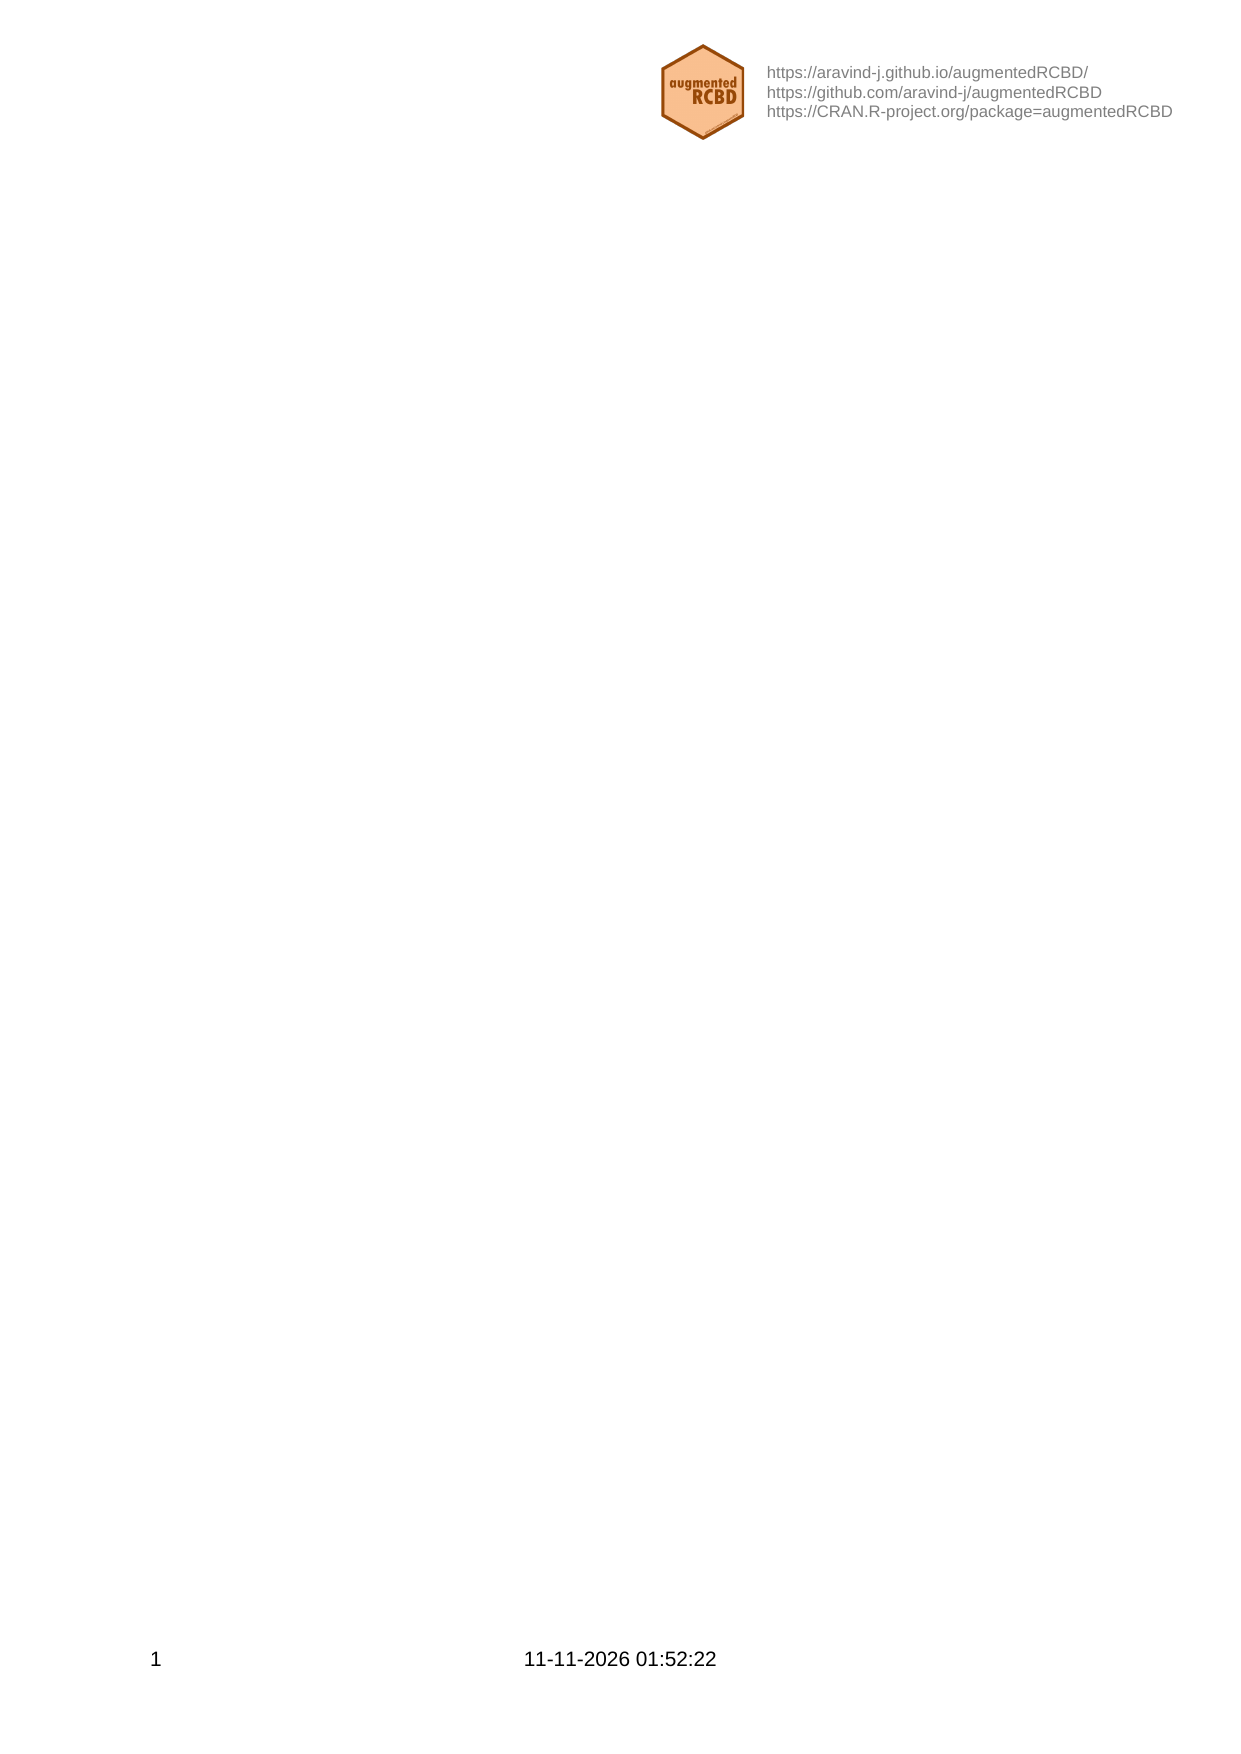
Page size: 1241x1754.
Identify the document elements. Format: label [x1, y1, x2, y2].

picture [661, 44, 745, 140]
